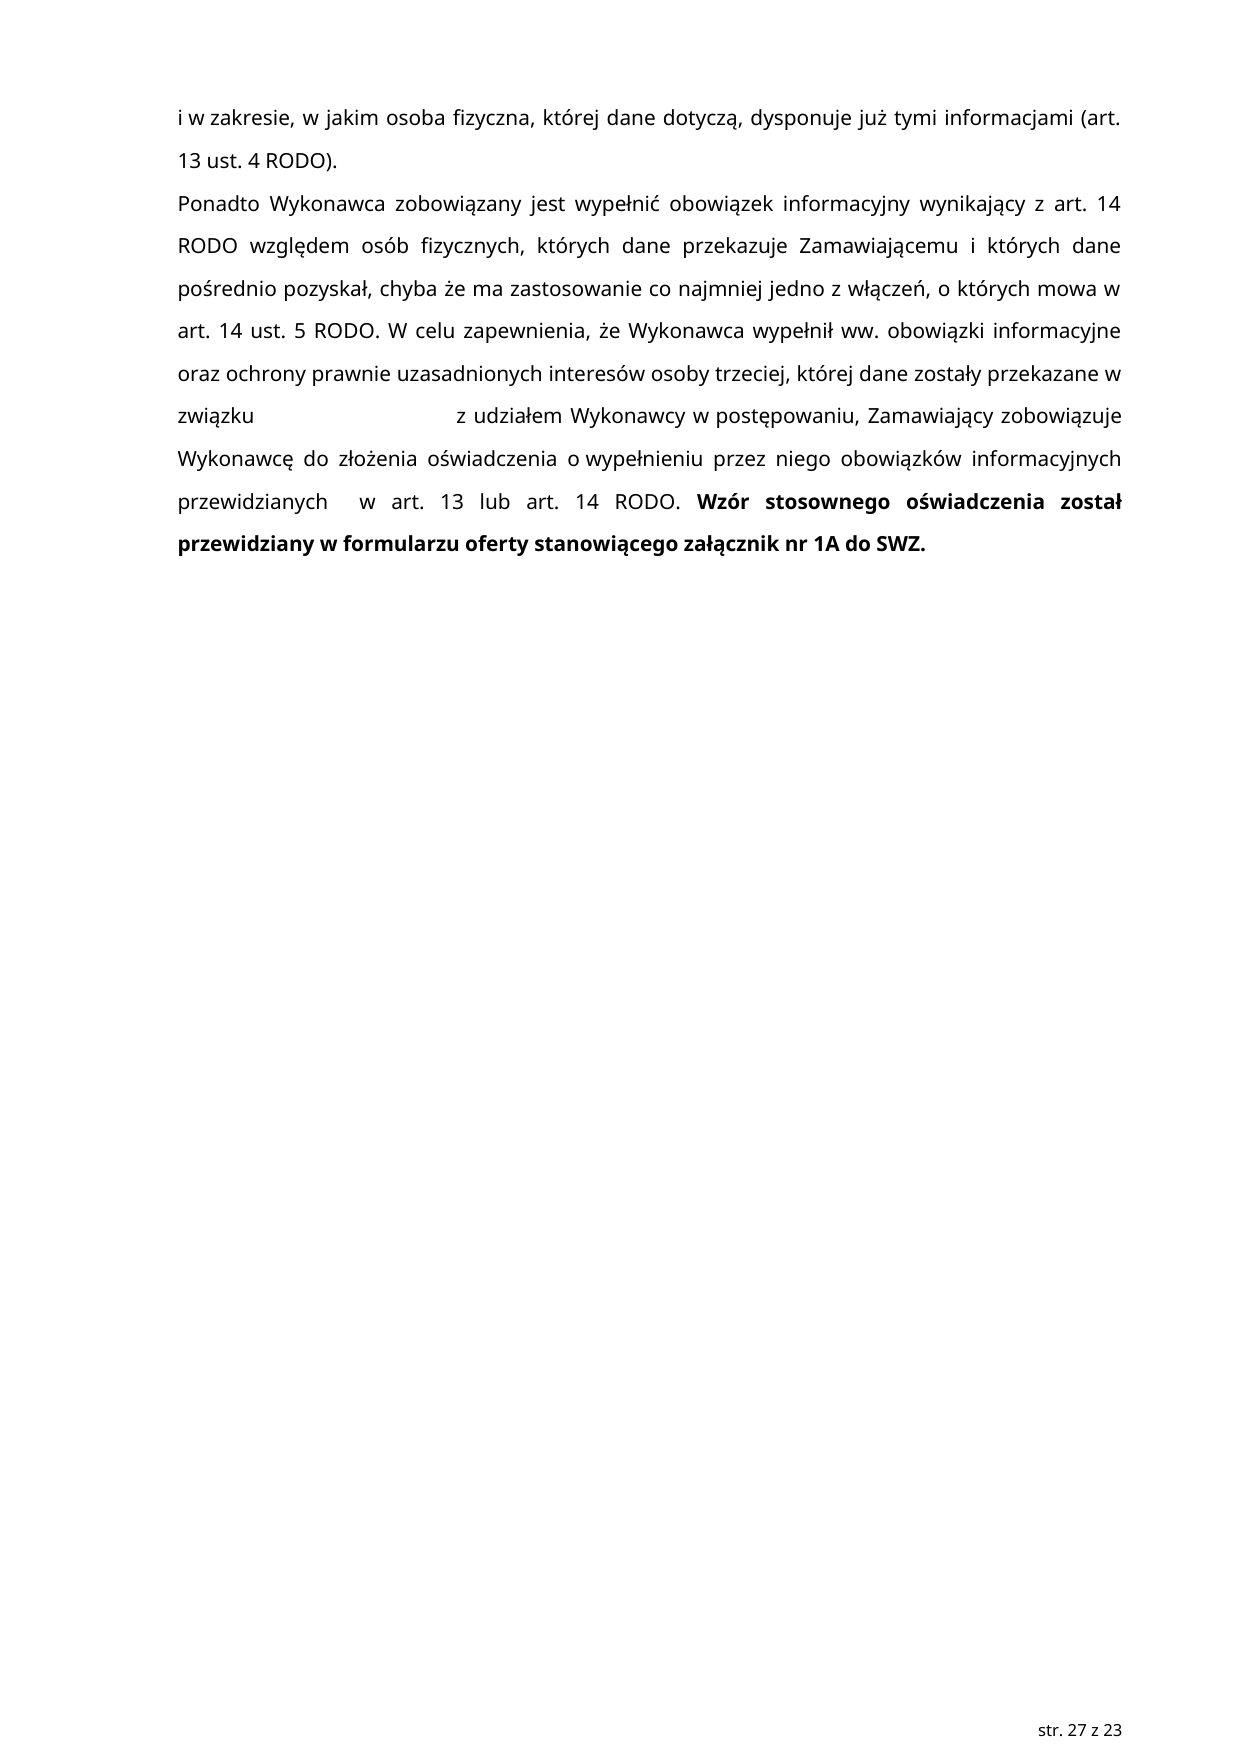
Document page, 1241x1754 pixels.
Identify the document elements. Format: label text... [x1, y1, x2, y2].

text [177, 103, 1122, 174]
text Ponadto Wykonawca zobowiązany jest wypełnić obowiązek informacyjny wynikający z art. 14 RODO względem osób fizycznych, których dane przekazuje Zamawiającemu i których dane pośrednio pozyskał, chyba że ma zastosowanie co najmniej jedno z włączeń, o których mowa w art. 14 ust. 5 RODO. W celu zapewnienia, że Wykonawca wypełnił ww. obowiązki informacyjne oraz ochrony prawnie uzasadnionych interesów osoby trzeciej, której dane zostały przekazane w związku z udziałem Wykonawcy w postępowaniu, Zamawiający zobowiązuje Wykonawcę do złożenia oświadczenia o wypełnieniu przez niego obowiązków informacyjnych przewidzianych w art. 13 lub art. 14 RODO. Wzór stosownego oświadczenia został przewidziany w formularzu oferty stanowiącego załącznik nr 1A do SWZ. [177, 189, 1122, 558]
